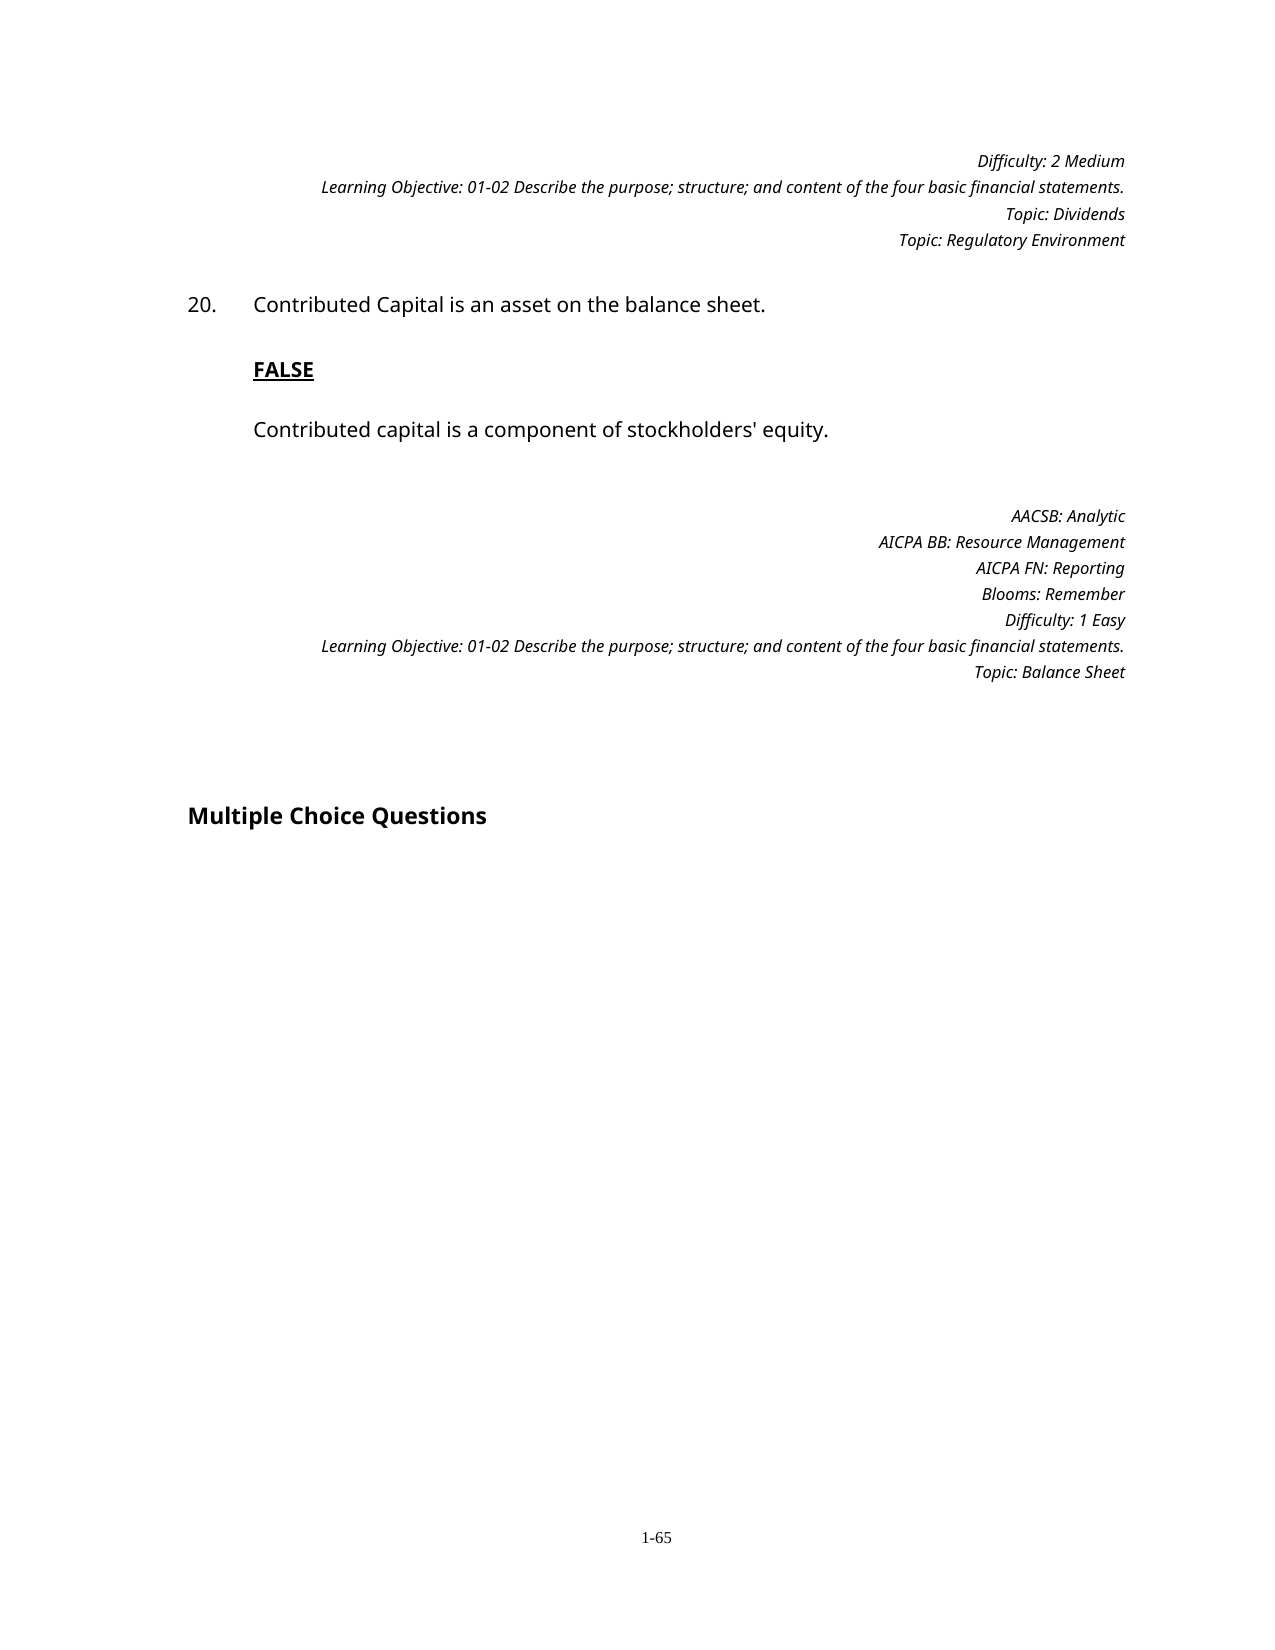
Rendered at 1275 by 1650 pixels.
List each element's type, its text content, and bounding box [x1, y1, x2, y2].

text Multiple Choice Questions [187, 774, 1125, 867]
table_header AACSB: Analytic AICPA BB: Resource Management AICPA FN: Reporting Blooms: Remember Difficulty: 1 Easy Learning Objective: 01-02 Describe the purpose; structure; and content of the four basic financial statements. Topic: Balance Sheet [188, 505, 1125, 719]
table_header Contributed Capital is an asset on the balance sheet. FALSE Contributed capital is a component of stockholders' equity. [253, 290, 1125, 475]
table_header 20. [188, 290, 253, 475]
